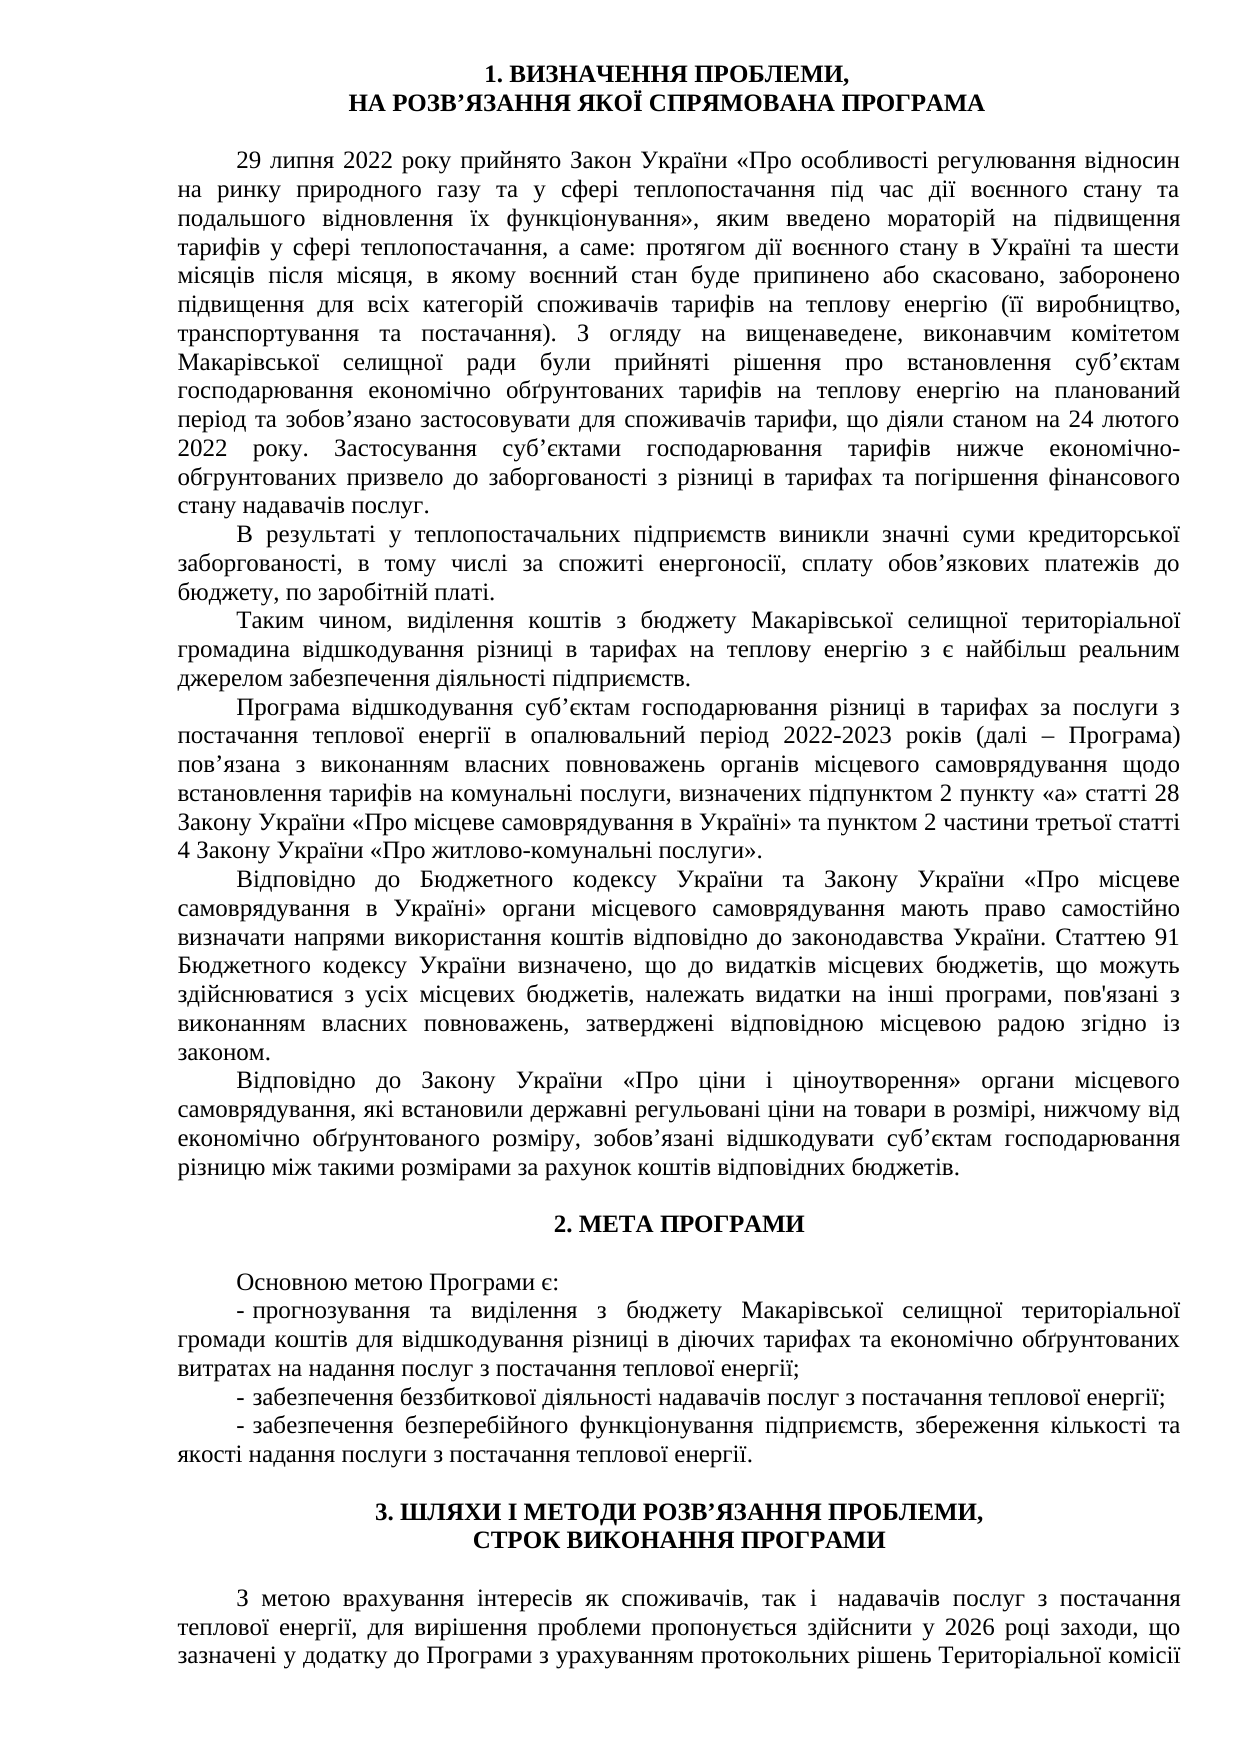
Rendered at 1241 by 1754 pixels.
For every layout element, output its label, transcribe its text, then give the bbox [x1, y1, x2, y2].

text Основною метою Програми є: [177, 1267, 1181, 1295]
list 2. МЕТА ПРОГРАМИ [177, 1209, 1181, 1238]
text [177, 1583, 1181, 1669]
text 29 липня 2022 року прийнято Закон України «Про особливості регулювання відносин на ринку природного газу та у сфері теплопостачання під час дії воєнного стану та подальшого відновлення їх функціонування», яким введено мораторій на підвищення тарифів у сфері теплопостачання, а саме: протягом дії воєнного стану в Україні та шести місяців після місяця, в якому воєнний стан буде припинено або скасовано, заборонено підвищення для всіх категорій споживачів тарифів на теплову енергію (її виробництво, транспортування та постачання). З огляду на вищенаведене, виконавчим комітетом Макарівської селищної ради були прийняті рішення про встановлення суб’єктам господарювання економічно обґрунтованих тарифів на теплову енергію на планований період та зобов’язано застосовувати для споживачів тарифи, що діяли станом на 24 лютого 2022 року. Застосування суб’єктами господарювання тарифів нижче економічно-обгрунтованих призвело до заборгованості з різниці в тарифах та погіршення фінансового стану надавачів послуг. [177, 145, 1181, 519]
list забезпечення безперебійного функціонування підприємств, збереження кількості та якості надання послуги з постачання теплової енергії. [177, 1410, 1181, 1468]
text Програма відшкодування суб’єктам господарювання різниці в тарифах за послуги з постачання теплової енергії в опалювальний період 2022-2023 років (далі – Програма) пов’язана з виконанням власних повноважень органів місцевого самоврядування щодо встановлення тарифів на комунальні послуги, визначених підпунктом 2 пункту «а» статті 28 Закону України «Про місцеве самоврядування в Україні» та пунктом 2 частини третьої статті 4 Закону України «Про житлово-комунальні послуги». [177, 692, 1181, 864]
text Відповідно до Закону України «Про ціни і ціноутворення» органи місцевого самоврядування, які встановили державні регульовані ціни на товари в розмірі, нижчому від економічно обґрунтованого розміру, зобов’язані відшкодувати суб’єктам господарювання різницю між такими розмірами за рахунок коштів відповідних бюджетів. [177, 1065, 1181, 1180]
text Таким чином, виділення коштів з бюджету Макарівської селищної територіальної громадина відшкодування різниці в тарифах на теплову енергію з є найбільш реальним джерелом забезпечення діяльності підприємств. [177, 605, 1181, 692]
list прогнозування та виділення з бюджету Макарівської селищної територіальної громади коштів для відшкодування різниці в діючих тарифах та економічно обґрунтованих витратах на надання послуг з постачання теплової енергії; [177, 1295, 1181, 1382]
list забезпечення беззбиткової діяльності надавачів послуг з постачання теплової енергії; [177, 1382, 1181, 1410]
text НА РОЗВ’ЯЗАННЯ ЯКОЇ СПРЯМОВАНА ПРОГРАМА [152, 88, 1181, 117]
list 3. ШЛЯХИ І МЕТОДИ РОЗВ’ЯЗАННЯ ПРОБЛЕМИ, [177, 1497, 1181, 1525]
text Відповідно до Бюджетного кодексу України та Закону України «Про місцеве самоврядування в Україні» органи місцевого самоврядування мають право самостійно визначати напрями використання коштів відповідно до законодавства України. Статтею 91 Бюджетного кодексу України визначено, що до видатків місцевих бюджетів, що можуть здійснюватися з усіх місцевих бюджетів, належать видатки на інші програми, пов'язані з виконанням власних повноважень, затверджені відповідною місцевою радою згідно із законом. [177, 864, 1181, 1065]
list СТРОК ВИКОНАННЯ ПРОГРАМИ [177, 1525, 1181, 1554]
text 1. ВИЗНАЧЕННЯ ПРОБЛЕМИ, [152, 59, 1181, 88]
text В результаті у теплопостачальних підприємств виникли значні суми кредиторської заборгованості, в тому числі за спожиті енергоносії, сплату обов’язкових платежів до бюджету, по заробітній платі. [177, 519, 1181, 605]
